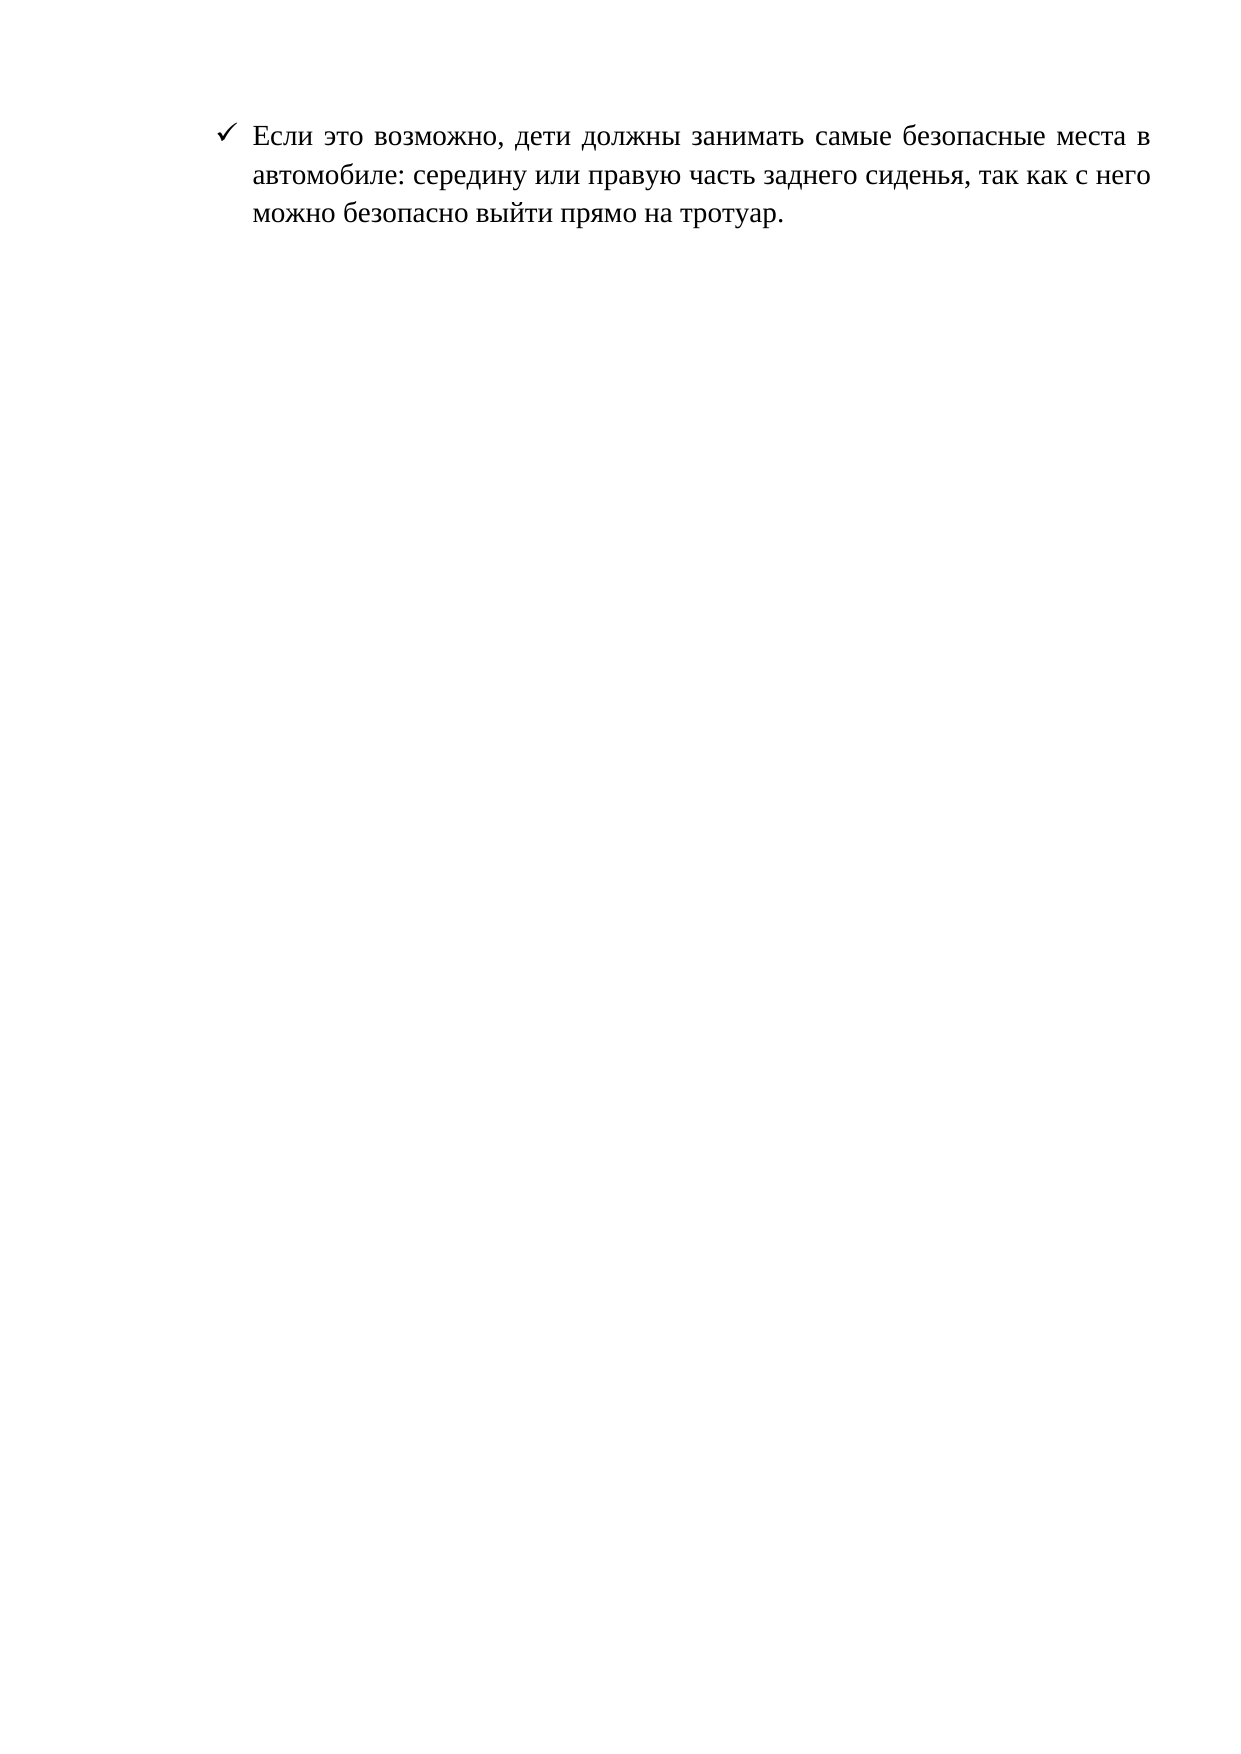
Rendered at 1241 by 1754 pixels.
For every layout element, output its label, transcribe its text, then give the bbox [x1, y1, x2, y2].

list Если это возможно, дети должны занимать самые безопасные места в автомобиле: середину или правую часть заднего сиденья, так как с него можно безопасно выйти прямо на тротуар. [215, 118, 1152, 229]
